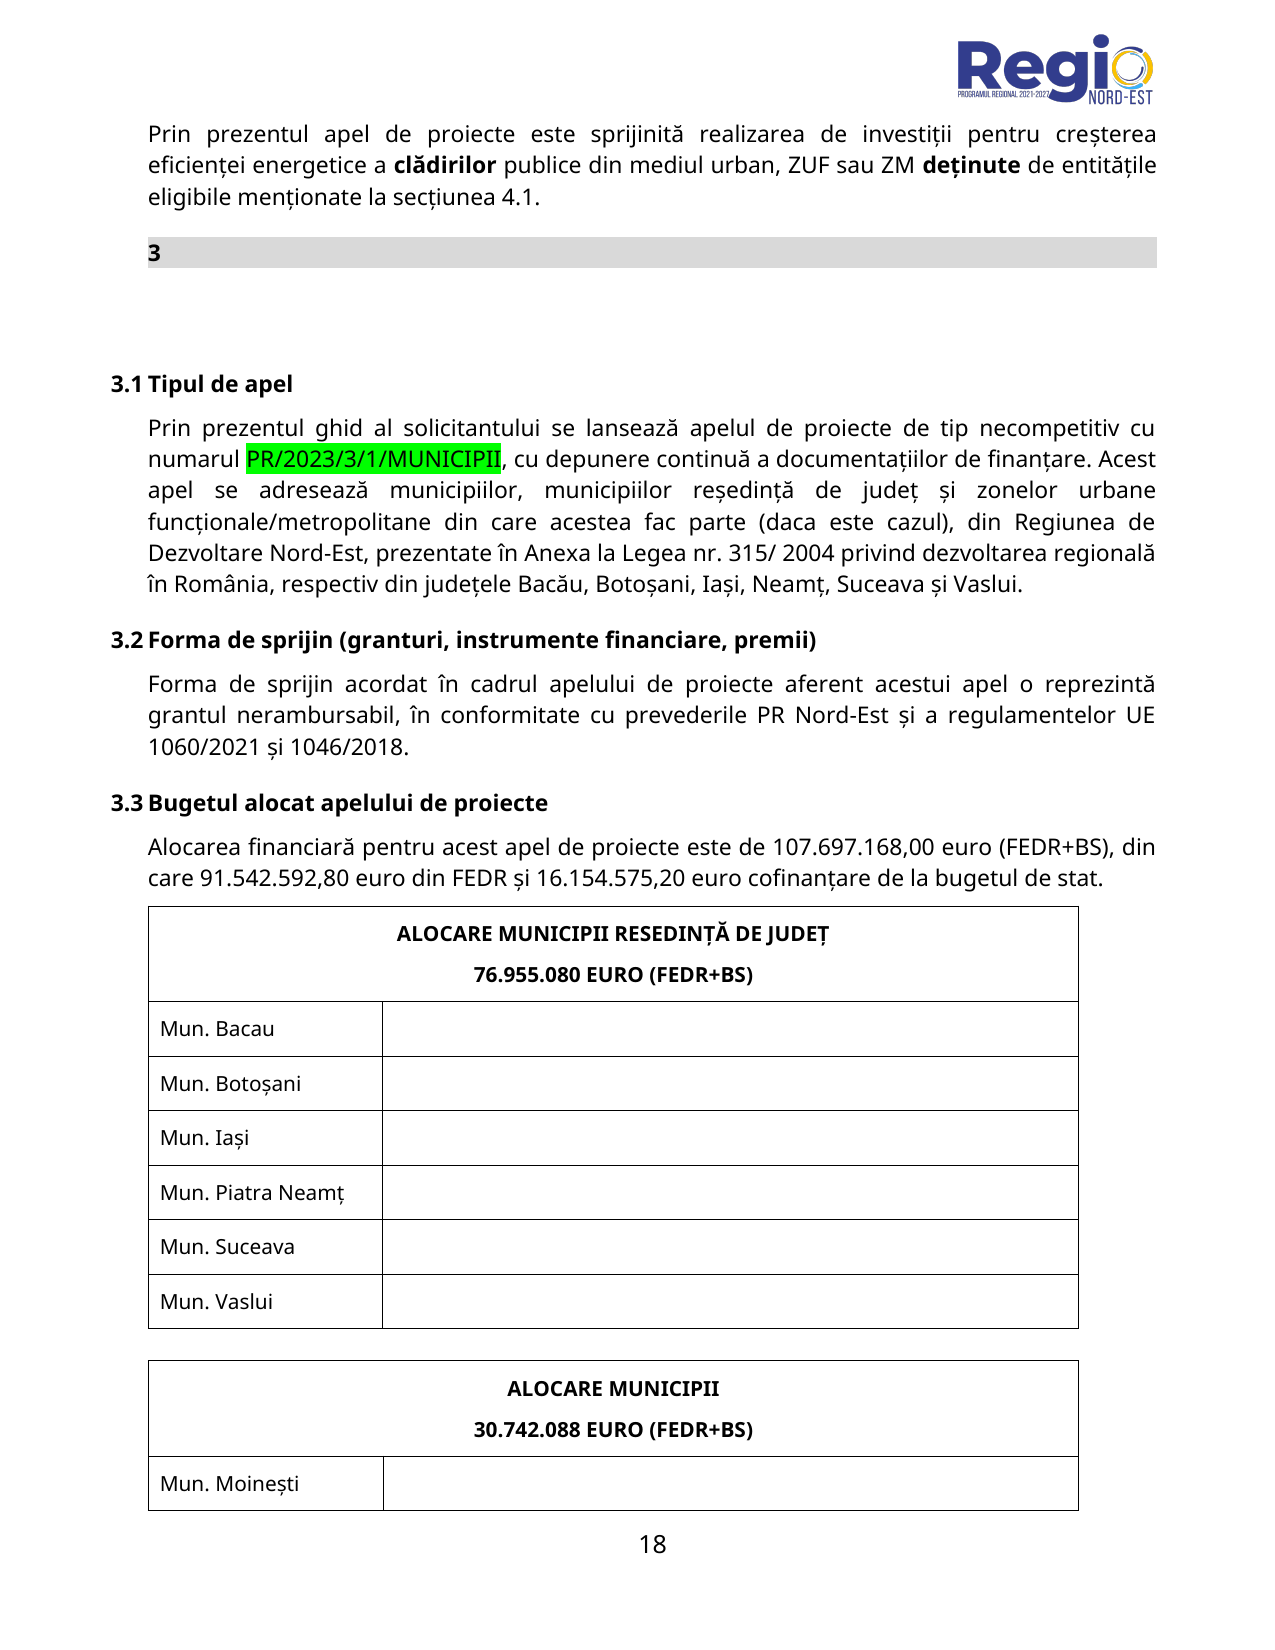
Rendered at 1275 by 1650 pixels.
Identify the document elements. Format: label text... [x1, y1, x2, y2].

table_cell [384, 1457, 1078, 1510]
text Prin prezentul ghid al solicitantului se lansează apelul de proiecte de tip necompetitiv cu numarul PR/2023/3/1/MUNICIPII, cu depunere continuă a documentațiilor de finanțare. Acest apel se adresează municipiilor, municipiilor reședință de județ și zonelor urbane funcționale/metropolitane din care acestea fac parte (daca este cazul), din Regiunea de Dezvoltare Nord-Est, prezentate în Anexa la Legea nr. 315/ 2004 privind dezvoltarea regională în România, respectiv din județele Bacău, Botoșani, Iași, Neamț, Suceava și Vaslui. [148, 412, 1157, 599]
picture [954, 30, 1157, 109]
table_cell [383, 1166, 1078, 1219]
table_cell Mun. Vaslui [149, 1275, 382, 1328]
table_header ALOCARE MUNICIPII 30.742.088 EURO (FEDR+BS) [149, 1361, 1078, 1456]
table_cell Mun. Suceava [149, 1220, 382, 1273]
text Prin prezentul apel de proiecte este sprijinită realizarea de investiții pentru creşterea eficienţei energetice a clădirilor publice din mediul urban, ZUF sau ZM deținute de entitățile eligibile menționate la secțiunea 4.1. [148, 118, 1157, 212]
table_cell Mun. Piatra Neamț [149, 1166, 382, 1219]
text Alocarea financiară pentru acest apel de proiecte este de 107.697.168,00 euro (FEDR+BS), din care 91.542.592,80 euro din FEDR și 16.154.575,20 euro cofinanțare de la bugetul de stat. [148, 831, 1157, 893]
subtitle Forma de sprijin (granturi, instrumente financiare, premii) [111, 624, 1157, 656]
subtitle Bugetul alocat apelului de proiecte [111, 787, 1157, 818]
table_cell [383, 1111, 1078, 1164]
table_cell [383, 1002, 1078, 1056]
table_cell [383, 1220, 1078, 1273]
subtitle Tipul de apel [111, 368, 1157, 399]
table_cell [383, 1057, 1078, 1110]
text Forma de sprijin acordat în cadrul apelului de proiecte aferent acestui apel o reprezintă grantul nerambursabil, în conformitate cu prevederile PR Nord-Est și a regulamentelor UE 1060/2021 și 1046/2018. [148, 668, 1157, 762]
table_header ALOCARE MUNICIPII RESEDINȚĂ DE JUDEȚ 76.955.080 EURO (FEDR+BS) [149, 907, 1078, 1001]
table_cell Mun. Iași [149, 1111, 382, 1164]
table_cell Mun. Botoșani [149, 1057, 382, 1110]
table_cell Mun. Bacau [149, 1002, 382, 1056]
table_cell Mun. Moinești [149, 1457, 383, 1510]
table_cell [383, 1275, 1078, 1328]
